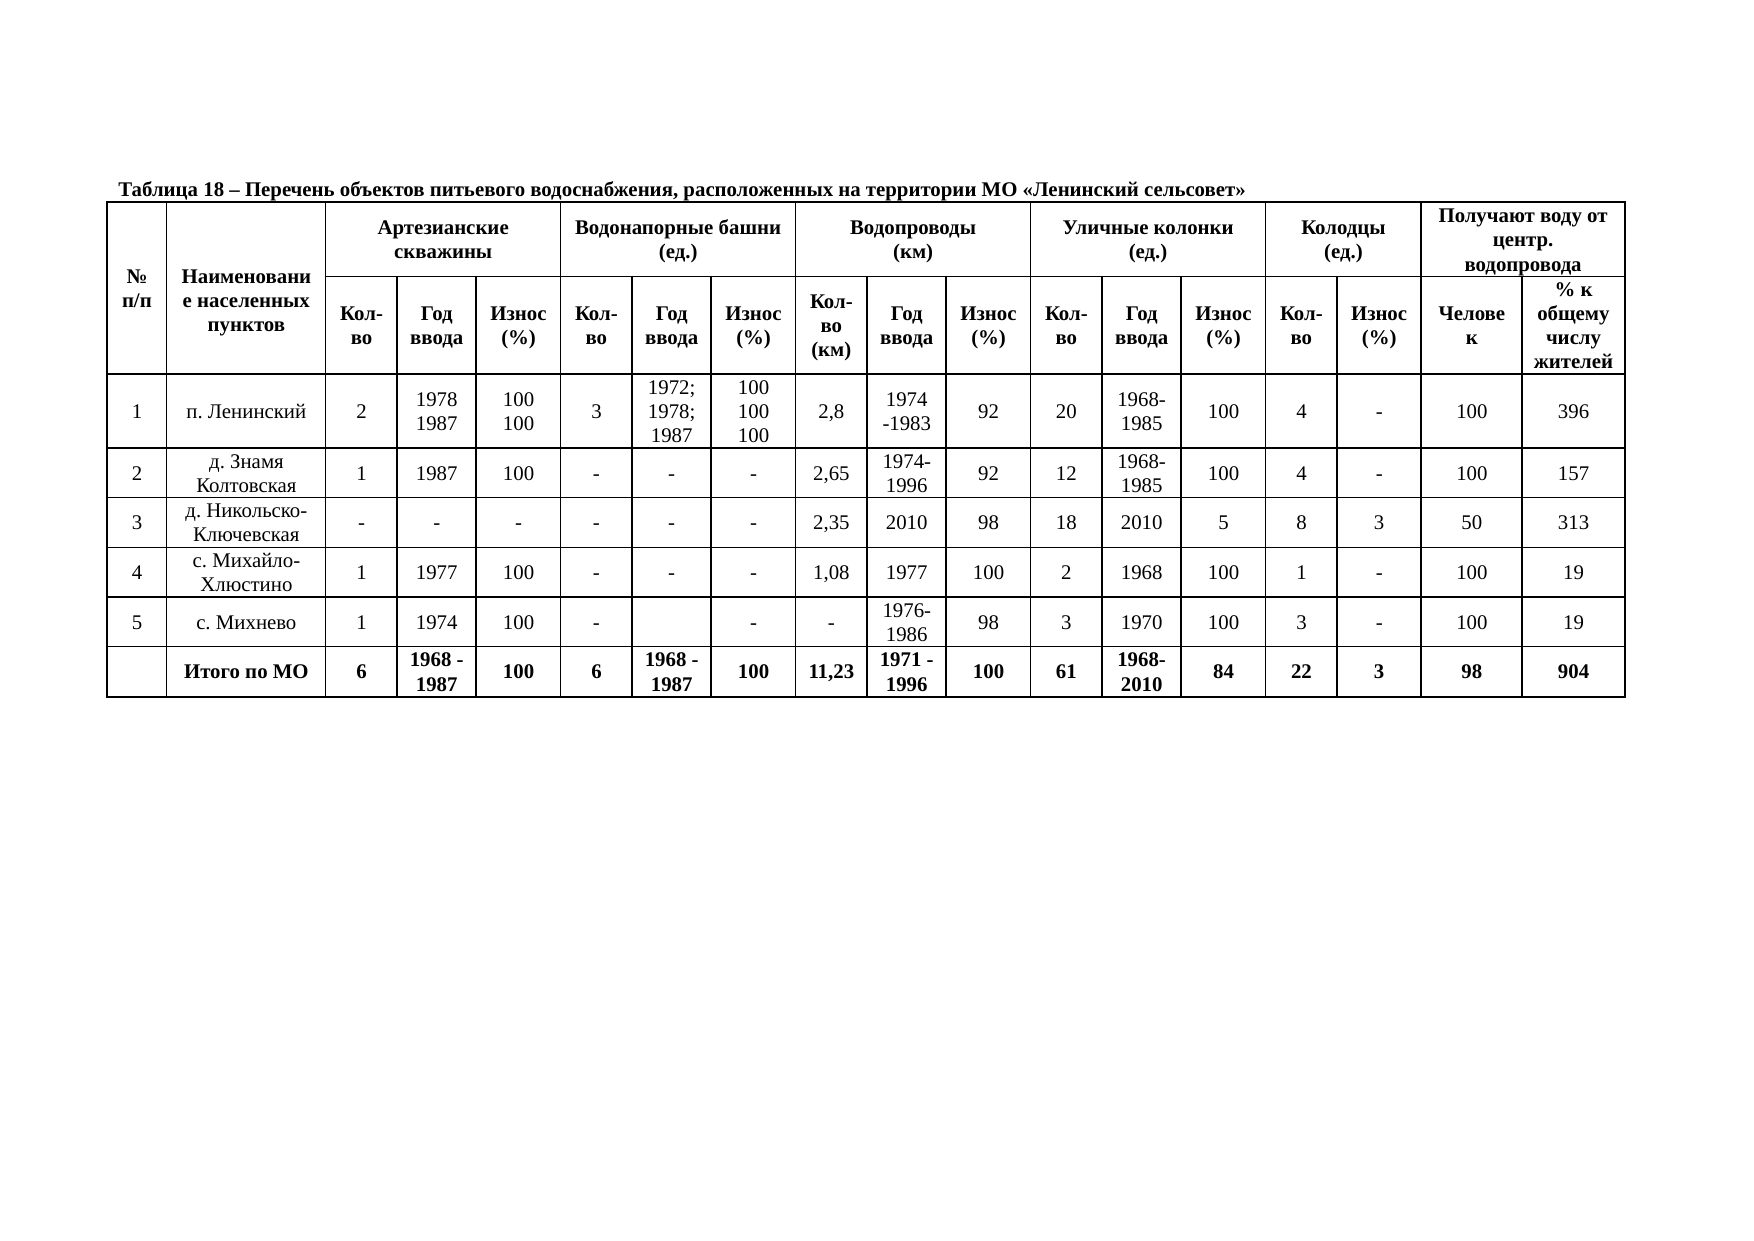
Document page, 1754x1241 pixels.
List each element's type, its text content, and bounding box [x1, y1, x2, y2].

table_cell 100 [477, 647, 560, 696]
table_cell 1968- 2010 [1103, 647, 1180, 696]
table_cell 1977 [868, 548, 945, 596]
table_cell 1968 - 1987 [398, 647, 475, 696]
table_cell - [477, 498, 560, 546]
table_cell - [796, 598, 866, 646]
table_cell 2010 [1103, 498, 1180, 546]
table_cell - [712, 598, 795, 646]
table_cell 3 [1031, 598, 1101, 646]
table_cell п. Ленинский [167, 375, 325, 447]
table_cell - [326, 498, 396, 546]
table_cell 1974 [398, 598, 475, 646]
table_cell [108, 647, 166, 696]
table_cell 2,8 [796, 375, 866, 447]
table_cell Износ (%) [477, 277, 560, 373]
table_cell Износ (%) [947, 277, 1030, 373]
table_cell 19 [1523, 598, 1624, 646]
table_cell Кол-во [1266, 277, 1336, 373]
table_cell Итого по МО [167, 647, 325, 696]
table_cell 3 [1338, 647, 1420, 696]
table_cell Год ввода [1103, 277, 1180, 373]
table_cell - [1338, 375, 1420, 447]
table_cell 100 [1422, 548, 1521, 596]
table_cell 84 [1182, 647, 1265, 696]
table_cell 1,08 [796, 548, 866, 596]
table_cell Кол-во (км) [796, 277, 866, 373]
table_cell 100 [947, 647, 1030, 696]
table_cell Человек [1422, 277, 1521, 373]
table_header № п/п [108, 203, 166, 373]
table_cell - [561, 449, 631, 497]
table_cell - [633, 498, 710, 546]
table_cell 3 [561, 375, 631, 447]
table_cell 1968 [1103, 548, 1180, 596]
table_header Артезианские скважины [326, 203, 560, 276]
table_header Уличные колонки (ед.) [1031, 203, 1265, 276]
table_cell 1971 - 1996 [868, 647, 945, 696]
table_cell 98 [947, 498, 1030, 546]
table_cell 157 [1523, 449, 1624, 497]
table_cell 100 [712, 647, 795, 696]
table_cell 2010 [868, 498, 945, 546]
table_cell 4 [108, 548, 166, 596]
table_cell Износ (%) [1338, 277, 1420, 373]
table_cell 1974 -1983 [868, 375, 945, 447]
table_cell 100 [947, 548, 1030, 596]
table_cell 4 [1266, 375, 1336, 447]
table_cell 3 [108, 498, 166, 546]
table_cell 22 [1266, 647, 1336, 696]
table_cell 100 [477, 598, 560, 646]
table_cell 1968 - 1987 [633, 647, 710, 696]
table_cell с. Михайло-Хлюстино [167, 548, 325, 596]
table_cell Год ввода [398, 277, 475, 373]
table_cell 6 [561, 647, 631, 696]
table_header Водонапорные башни (ед.) [561, 203, 795, 276]
table_cell 3 [1266, 598, 1336, 646]
table_cell 1976- 1986 [868, 598, 945, 646]
table_cell 100 100 100 [712, 375, 795, 447]
table_header Получают воду от центр. водопровода [1422, 203, 1624, 276]
table_cell - [1338, 548, 1420, 596]
table_cell 313 [1523, 498, 1624, 546]
table_cell - [712, 498, 795, 546]
table_cell Год ввода [868, 277, 945, 373]
table_cell д. Никольско-Ключевская [167, 498, 325, 546]
table_cell 1978 1987 [398, 375, 475, 447]
table_cell 1977 [398, 548, 475, 596]
table_cell 4 [1266, 449, 1336, 497]
table_cell 5 [1182, 498, 1265, 546]
table_cell - [712, 548, 795, 596]
table_cell - [633, 548, 710, 596]
table_cell 100 [1422, 449, 1521, 497]
table_cell Кол-во [326, 277, 396, 373]
table_header Водопроводы (км) [796, 203, 1030, 276]
table_cell - [561, 498, 631, 546]
table_cell 1 [326, 548, 396, 596]
table_cell 1970 [1103, 598, 1180, 646]
table_cell 98 [1422, 647, 1521, 696]
table_cell 1 [326, 598, 396, 646]
table_cell 1968-1985 [1103, 449, 1180, 497]
table_cell 2 [1031, 548, 1101, 596]
table_cell 1968-1985 [1103, 375, 1180, 447]
table_cell 100 [477, 548, 560, 596]
table_cell - [633, 449, 710, 497]
table_cell [633, 598, 710, 646]
table_cell - [1338, 449, 1420, 497]
table_cell 904 [1523, 647, 1624, 696]
table_cell 100 100 [477, 375, 560, 447]
table_cell 12 [1031, 449, 1101, 497]
table_cell 100 [1422, 375, 1521, 447]
table_cell 2 [108, 449, 166, 497]
table_cell 100 [1182, 548, 1265, 596]
table_cell 1974- 1996 [868, 449, 945, 497]
table_cell 100 [1182, 449, 1265, 497]
table_cell 1 [1266, 548, 1336, 596]
table_cell 92 [947, 449, 1030, 497]
table_cell Износ (%) [712, 277, 795, 373]
table_cell 92 [947, 375, 1030, 447]
table_cell 8 [1266, 498, 1336, 546]
table_cell д. Знамя Колтовская [167, 449, 325, 497]
table_cell 61 [1031, 647, 1101, 696]
table_cell - [561, 548, 631, 596]
table_cell 3 [1338, 498, 1420, 546]
table_cell 98 [947, 598, 1030, 646]
table_cell % к общему числу жителей [1523, 277, 1624, 373]
table_cell 20 [1031, 375, 1101, 447]
table_cell 396 [1523, 375, 1624, 447]
table_cell 100 [477, 449, 560, 497]
table_cell - [1338, 598, 1420, 646]
table_cell 1 [108, 375, 166, 447]
table_cell 2,35 [796, 498, 866, 546]
table_cell - [561, 598, 631, 646]
table_cell Год ввода [633, 277, 710, 373]
table_cell 18 [1031, 498, 1101, 546]
table_cell с. Михнево [167, 598, 325, 646]
table_cell 1 [326, 449, 396, 497]
table_cell 50 [1422, 498, 1521, 546]
table_cell Износ (%) [1182, 277, 1265, 373]
table_cell 1972; 1978; 1987 [633, 375, 710, 447]
table_cell 5 [108, 598, 166, 646]
table_cell 11,23 [796, 647, 866, 696]
table_cell 19 [1523, 548, 1624, 596]
table_cell 1987 [398, 449, 475, 497]
table_header Наименование населенных пунктов [167, 203, 325, 373]
table_cell 100 [1422, 598, 1521, 646]
table_cell 6 [326, 647, 396, 696]
table_cell Кол-во [1031, 277, 1101, 373]
table_cell 2 [326, 375, 396, 447]
table_cell Кол-во [561, 277, 631, 373]
table_header Колодцы (ед.) [1266, 203, 1420, 276]
table_cell 100 [1182, 598, 1265, 646]
table_cell - [712, 449, 795, 497]
table_cell 2,65 [796, 449, 866, 497]
table_cell - [398, 498, 475, 546]
table_cell 100 [1182, 375, 1265, 447]
